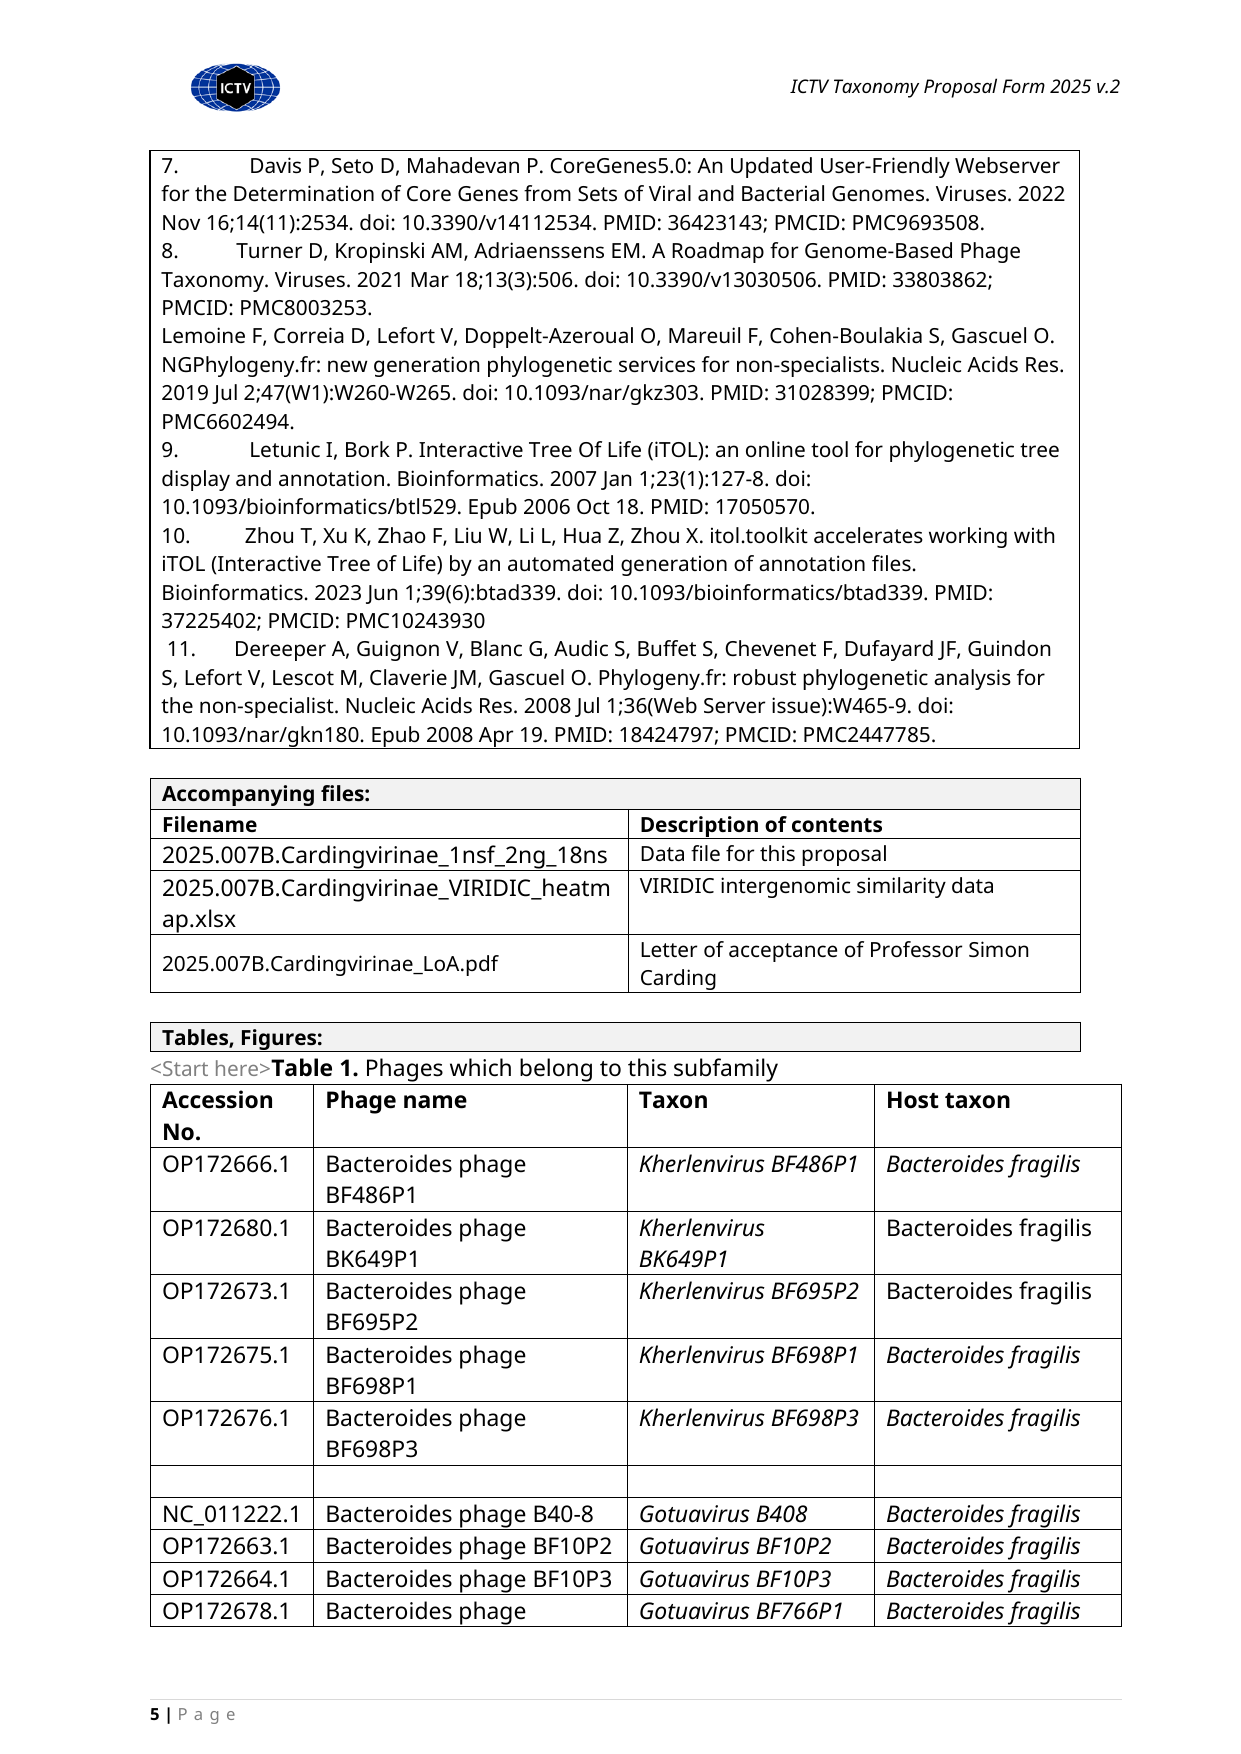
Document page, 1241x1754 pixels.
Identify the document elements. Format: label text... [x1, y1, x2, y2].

table_cell [628, 1466, 874, 1497]
table_cell Bacteroides fragilis [875, 1498, 1121, 1529]
table_cell OP172664.1 [151, 1563, 313, 1594]
table_cell [314, 1466, 627, 1497]
table_cell OP172676.1 [151, 1402, 313, 1465]
table_cell [875, 1466, 1121, 1497]
table_cell Letter of acceptance of Professor Simon Carding [629, 935, 1080, 992]
table_cell OP172678.1 [151, 1595, 313, 1626]
table_header Accession No. [151, 1085, 313, 1147]
table_cell Bacteroides phage BF10P3 [314, 1563, 627, 1594]
table_cell Gotuavirus BF766P1 [628, 1595, 874, 1626]
table_cell Kherlenvirus BF695P2 [628, 1275, 874, 1338]
table_cell Gotuavirus BF10P3 [628, 1563, 874, 1594]
table_cell Bacteroides fragilis [875, 1402, 1121, 1465]
table_cell Bacteroides fragilis [875, 1212, 1121, 1274]
table_cell Kherlenvirus BF698P3 [628, 1402, 874, 1465]
table_header Taxon [628, 1085, 874, 1147]
table_cell 2025.007B.Cardingvirinae_VIRIDIC_heatmap.xlsx [151, 871, 628, 934]
table_cell Kherlenvirus BF486P1 [628, 1148, 874, 1211]
table_cell Bacteroides fragilis [875, 1148, 1121, 1211]
table_header Tables, Figures: [151, 1023, 1080, 1051]
table_cell Description of contents [629, 810, 1080, 838]
table_cell Bacteroides phage BF695P2 [314, 1275, 627, 1338]
table_cell Filename [151, 810, 628, 838]
text <Start here>Table 1. Phages which belong to this subfamily [150, 1052, 1122, 1083]
table_cell NC_011222.1 [151, 1498, 313, 1529]
table_cell OP172663.1 [151, 1530, 313, 1562]
table_cell Kherlenvirus BF698P1 [628, 1339, 874, 1401]
table_cell Bacteroides phage B40-8 [314, 1498, 627, 1529]
table_cell Bacteroides phage BF10P2 [314, 1530, 627, 1562]
table_cell Bacteroides phage BF698P3 [314, 1402, 627, 1465]
table_cell Bacteroides phage BK649P1 [314, 1212, 627, 1274]
table_header Accompanying files: [151, 779, 1080, 809]
table_cell Bacteroides fragilis [875, 1339, 1121, 1401]
table_cell Bacteroides phage BF486P1 [314, 1148, 627, 1211]
table_cell Bacteroides fragilis [875, 1275, 1121, 1338]
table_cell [151, 151, 1079, 748]
table_header Host taxon [875, 1085, 1121, 1147]
table_cell OP172675.1 [151, 1339, 313, 1401]
table_header Phage name [314, 1085, 627, 1147]
table_cell Gotuavirus BF10P2 [628, 1530, 874, 1562]
table_cell Bacteroides fragilis [875, 1563, 1121, 1594]
table_cell 2025.007B.Cardingvirinae_1nsf_2ng_18ns [151, 839, 628, 870]
table_cell Bacteroides fragilis [875, 1530, 1121, 1562]
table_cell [314, 1595, 627, 1626]
table_cell Gotuavirus B408 [628, 1498, 874, 1529]
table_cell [875, 1595, 1121, 1626]
table_cell VIRIDIC intergenomic similarity data [629, 871, 1080, 934]
table_cell Data file for this proposal [629, 839, 1080, 870]
table_cell OP172673.1 [151, 1275, 313, 1338]
table_cell 2025.007B.Cardingvirinae_LoA.pdf [151, 935, 628, 992]
table_cell OP172666.1 [151, 1148, 313, 1211]
table_cell OP172680.1 [151, 1212, 313, 1274]
table_cell Bacteroides phage BF698P1 [314, 1339, 627, 1401]
table_cell [151, 1466, 313, 1497]
picture [190, 56, 282, 113]
table_cell Kherlenvirus BK649P1 [628, 1212, 874, 1274]
